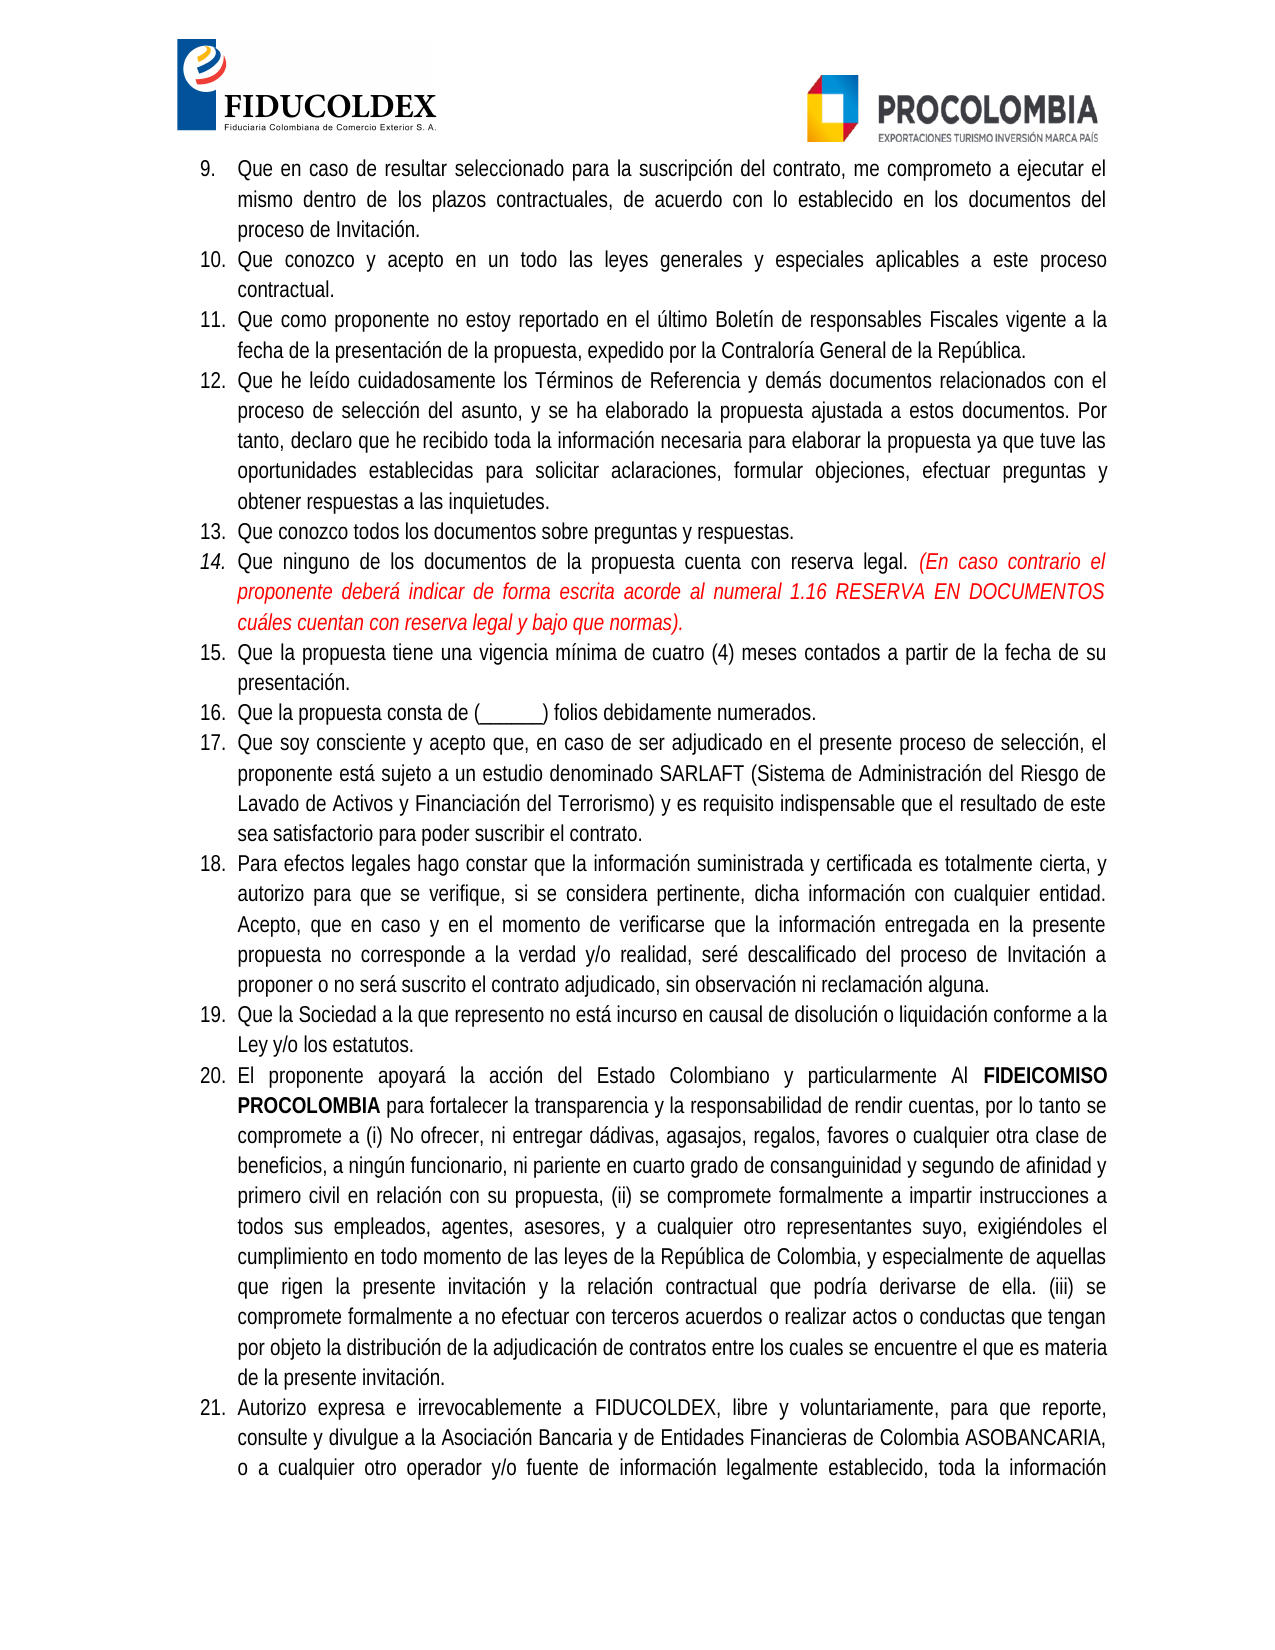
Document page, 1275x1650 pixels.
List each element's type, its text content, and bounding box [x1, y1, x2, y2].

list Que la propuesta tiene una vigencia mínima de cuatro (4) meses contados a partir de la fecha de su presentación. [200, 639, 1107, 695]
picture [177, 39, 437, 133]
list Que he leído cuidadosamente los Términos de Referencia y demás documentos relacionados con el proceso de selección del asunto, y se ha elaborado la propuesta ajustada a estos documentos. Por tanto, declaro que he recibido toda la información necesaria para elaborar la propuesta ya que tuve las oportunidades establecidas para solicitar aclaraciones, formular objeciones, efectuar preguntas y obtener respuestas a las inquietudes. [200, 367, 1107, 514]
picture [807, 75, 1098, 142]
list Que como proponente no estoy reportado en el último Boletín de responsables Fiscales vigente a la fecha de la presentación de la propuesta, expedido por la Contraloría General de la República. [200, 306, 1107, 363]
list Para efectos legales hago constar que la información suministrada y certificada es totalmente cierta, y autorizo para que se verifique, si se considera pertinente, dicha información con cualquier entidad. Acepto, que en caso y en el momento de verificarse que la información entregada en la presente propuesta no corresponde a la verdad y/o realidad, seré descalificado del proceso de Invitación a proponer o no será suscrito el contrato adjudicado, sin observación ni reclamación alguna. [200, 850, 1107, 997]
list Que ninguno de los documentos de la propuesta cuenta con reserva legal. (En caso contrario el proponente deberá indicar de forma escrita acorde al numeral 1.16 RESERVA EN DOCUMENTOS cuáles cuentan con reserva legal y bajo que normas). [200, 548, 1107, 635]
list Que soy consciente y acepto que, en caso de ser adjudicado en el presente proceso de selección, el proponente está sujeto a un estudio denominado SARLAFT (Sistema de Administración del Riesgo de Lavado de Activos y Financiación del Terrorismo) y es requisito indispensable que el resultado de este sea satisfactorio para poder suscribir el contrato. [200, 729, 1107, 846]
list El proponente apoyará la acción del Estado Colombiano y particularmente Al FIDEICOMISO PROCOLOMBIA para fortalecer la transparencia y la responsabilidad de rendir cuentas, por lo tanto se compromete a (i) No ofrecer, ni entregar dádivas, agasajos, regalos, favores o cualquier otra clase de beneficios, a ningún funcionario, ni pariente en cuarto grado de consanguinidad y segundo de afinidad y primero civil en relación con su propuesta, (ii) se compromete formalmente a impartir instrucciones a todos sus empleados, agentes, asesores, y a cualquier otro representantes suyo, exigiéndoles el cumplimiento en todo momento de las leyes de la República de Colombia, y especialmente de aquellas que rigen la presente invitación y la relación contractual que podría derivarse de ella. (iii) se compromete formalmente a no efectuar con terceros acuerdos o realizar actos o conductas que tengan por objeto la distribución de la adjudicación de contratos entre los cuales se encuentre el que es materia de la presente invitación. [200, 1062, 1107, 1390]
list Que conozco y acepto en un todo las leyes generales y especiales aplicables a este proceso contractual. [200, 246, 1107, 302]
list Que conozco todos los documentos sobre preguntas y respuestas. [200, 518, 1107, 544]
list Que la Sociedad a la que represento no está incurso en causal de disolución o liquidación conforme a la Ley y/o los estatutos. [200, 1001, 1107, 1058]
list Que la propuesta consta de (______) folios debidamente numerados. [200, 699, 1107, 725]
list Que en caso de resultar seleccionado para la suscripción del contrato, me comprometo a ejecutar el mismo dentro de los plazos contractuales, de acuerdo con lo establecido en los documentos del proceso de Invitación. [200, 155, 1107, 242]
